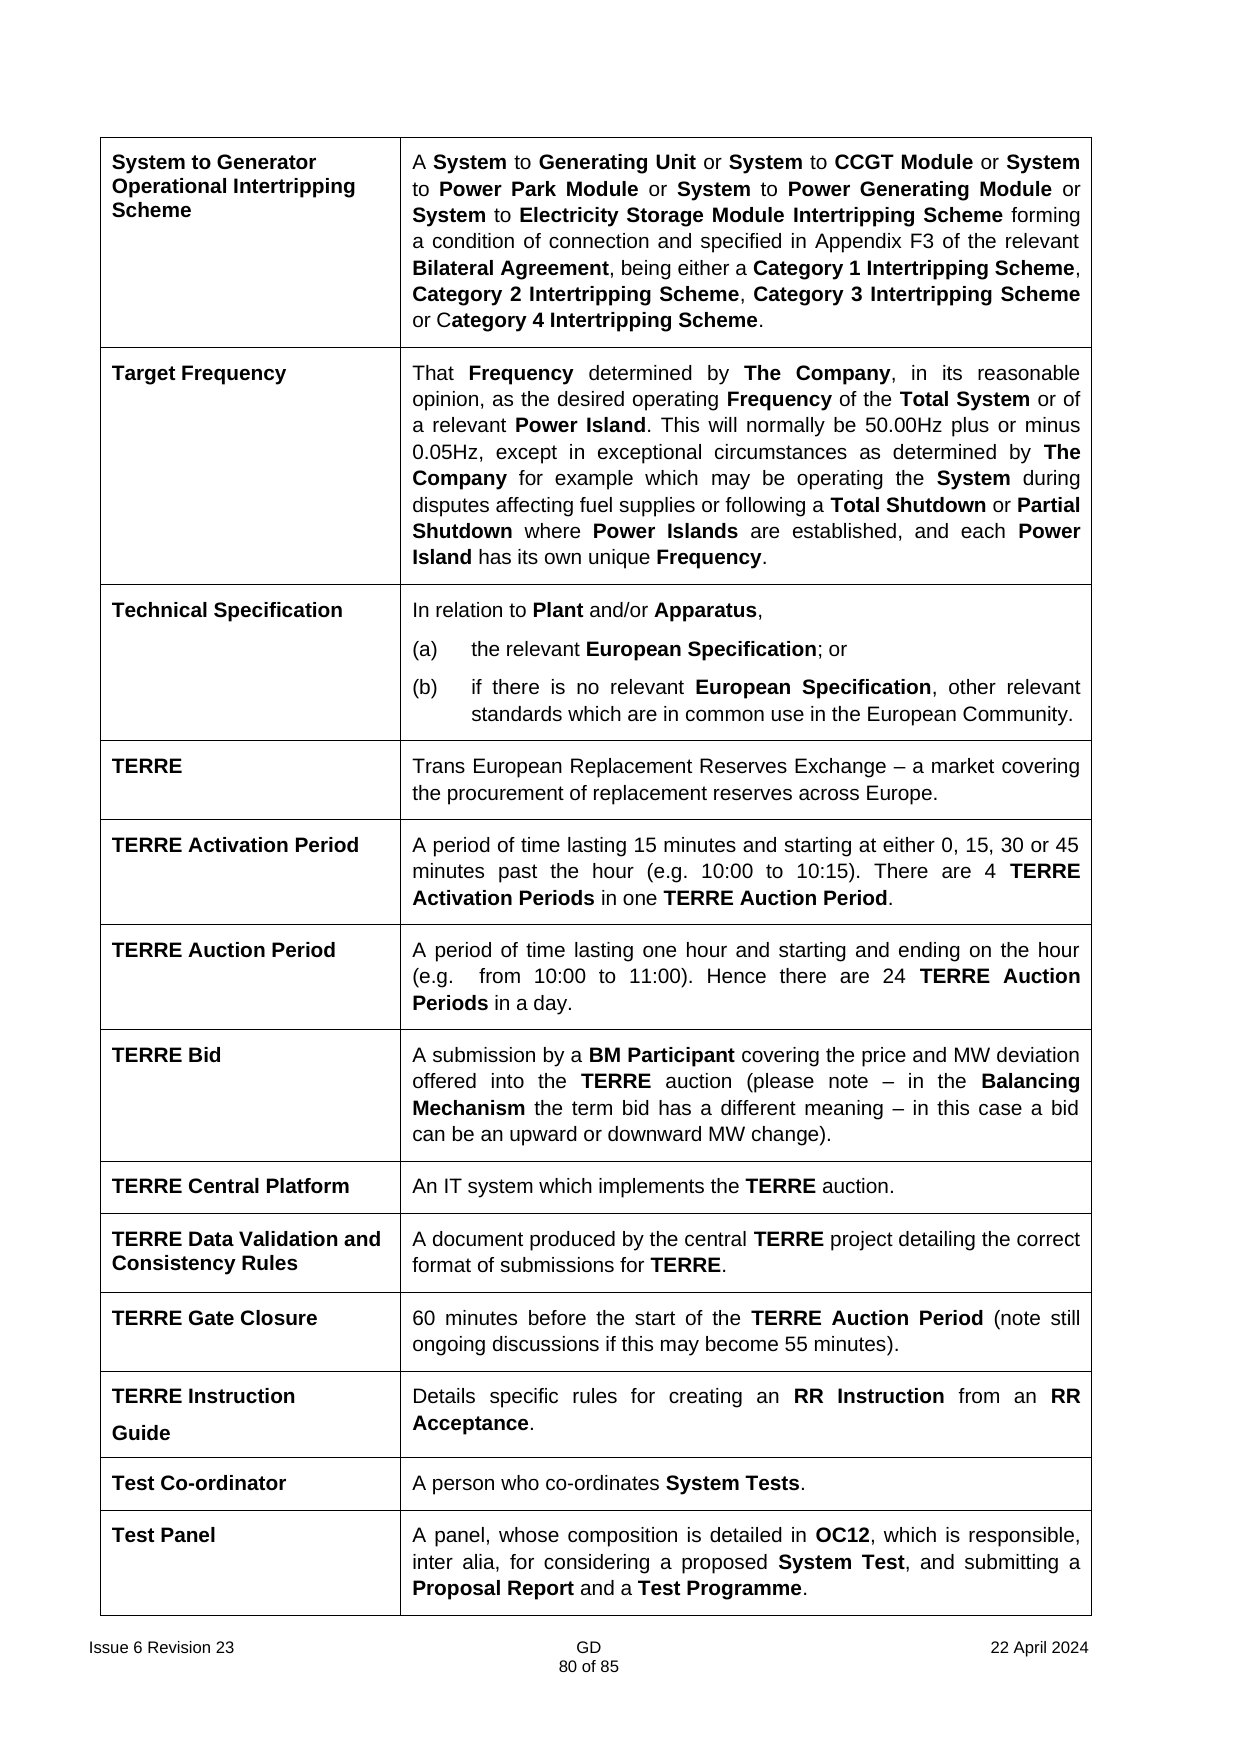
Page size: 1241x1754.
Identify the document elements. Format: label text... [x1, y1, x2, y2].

table_cell A panel, whose composition is detailed in OC12, which is responsible, inter alia, for considering a proposed System Test, and submitting a Proposal Report and a Test Programme. [401, 1511, 1091, 1615]
table_cell Details specific rules for creating an RR Instruction from an RR Acceptance. [401, 1372, 1091, 1457]
table_cell TERRE [101, 741, 400, 819]
table_cell TERRE Data Validation and Consistency Rules [101, 1214, 400, 1292]
table_cell Test Panel [101, 1511, 400, 1615]
table_cell Target Frequency [101, 348, 400, 584]
table_cell TERRE Bid [101, 1030, 400, 1161]
table_cell TERRE Gate Closure [101, 1293, 400, 1371]
table_cell That Frequency determined by The Company, in its reasonable opinion, as the desired operating Frequency of the Total System or of a relevant Power Island. This will normally be 50.00Hz plus or minus 0.05Hz, except in exceptional circumstances as determined by The Company for example which may be operating the System during disputes affecting fuel supplies or following a Total Shutdown or Partial Shutdown where Power Islands are established, and each Power Island has its own unique Frequency. [401, 348, 1091, 584]
table_cell A System to Generating Unit or System to CCGT Module or System to Power Park Module or System to Power Generating Module or System to Electricity Storage Module Intertripping Scheme forming a condition of connection and specified in Appendix F3 of the relevant Bilateral Agreement, being either a Category 1 Intertripping Scheme, Category 2 Intertripping Scheme, Category 3 Intertripping Scheme or Category 4 Intertripping Scheme. [401, 138, 1091, 347]
table_cell A submission by a BM Participant covering the price and MW deviation offered into the TERRE auction (please note – in the Balancing Mechanism the term bid has a different meaning – in this case a bid can be an upward or downward MW change). [401, 1030, 1091, 1161]
table_cell Technical Specification [101, 585, 400, 740]
table_cell Trans European Replacement Reserves Exchange – a market covering the procurement of replacement reserves across Europe. [401, 741, 1091, 819]
table_cell TERRE Activation Period [101, 820, 400, 924]
table_cell TERRE Auction Period [101, 925, 400, 1029]
table_cell TERRE Central Platform [101, 1162, 400, 1213]
table_cell TERRE Instruction Guide [101, 1372, 400, 1457]
table_cell In relation to Plant and/or Apparatus, (a) the relevant European Specification; or (b) if there is no relevant European Specification, other relevant standards which are in common use in the European Community. [401, 585, 1091, 740]
table_cell A period of time lasting 15 minutes and starting at either 0, 15, 30 or 45 minutes past the hour (e.g. 10:00 to 10:15). There are 4 TERRE Activation Periods in one TERRE Auction Period. [401, 820, 1091, 924]
table_cell Test Co-ordinator [101, 1458, 400, 1509]
table_cell System to Generator Operational Intertripping Scheme [101, 138, 400, 347]
table_cell A period of time lasting one hour and starting and ending on the hour (e.g. from 10:00 to 11:00). Hence there are 24 TERRE Auction Periods in a day. [401, 925, 1091, 1029]
table_cell An IT system which implements the TERRE auction. [401, 1162, 1091, 1213]
table_cell A person who co-ordinates System Tests. [401, 1458, 1091, 1509]
table_cell 60 minutes before the start of the TERRE Auction Period (note still ongoing discussions if this may become 55 minutes). [401, 1293, 1091, 1371]
table_cell A document produced by the central TERRE project detailing the correct format of submissions for TERRE. [401, 1214, 1091, 1292]
